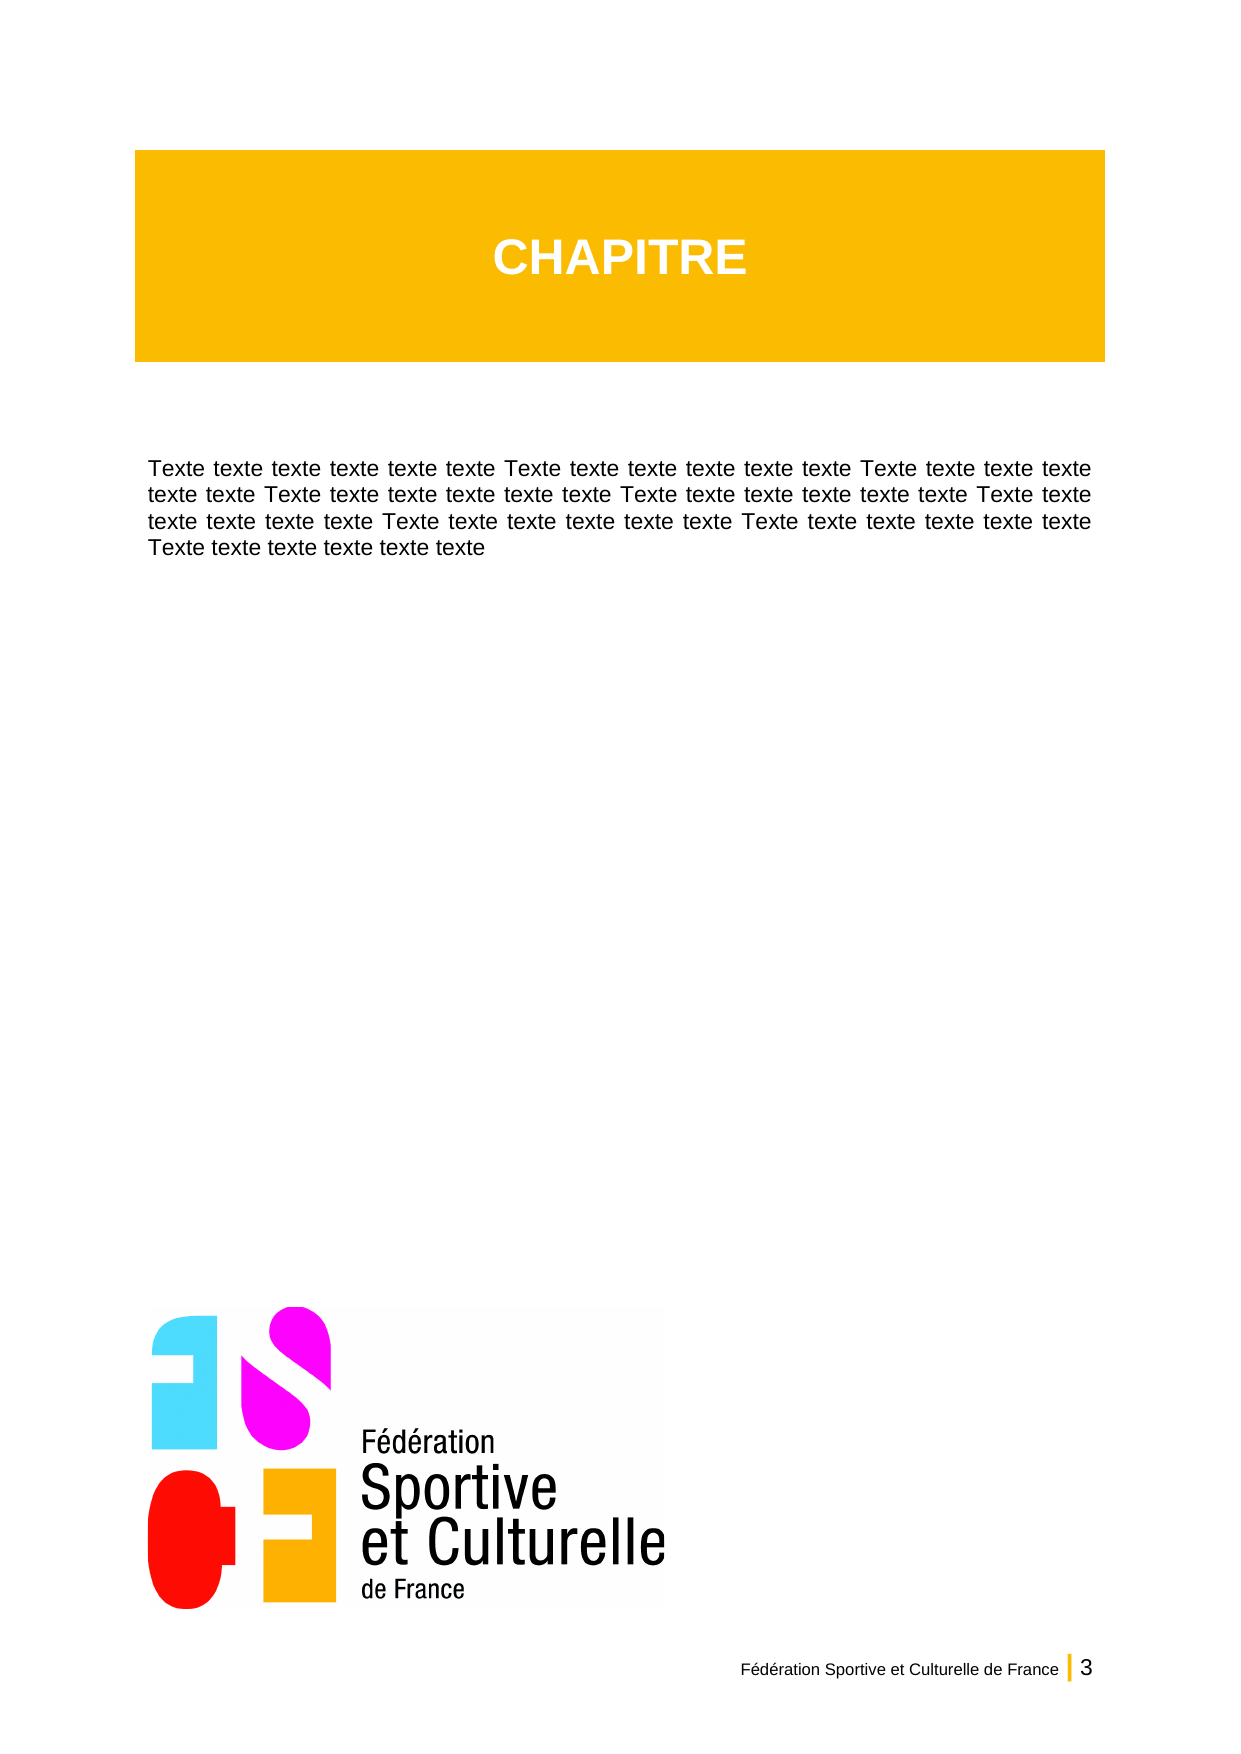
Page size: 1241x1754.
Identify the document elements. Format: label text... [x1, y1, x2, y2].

picture [147, 1307, 665, 1609]
text CHAPITRE [148, 163, 1092, 349]
text Texte texte texte texte texte texte Texte texte texte texte texte texte Texte texte texte texte texte texte Texte texte texte texte texte texte Texte texte texte texte texte texte Texte texte texte texte texte texte Texte texte texte texte texte texte Texte texte texte texte texte texte Texte texte texte texte texte texte [148, 455, 1092, 560]
